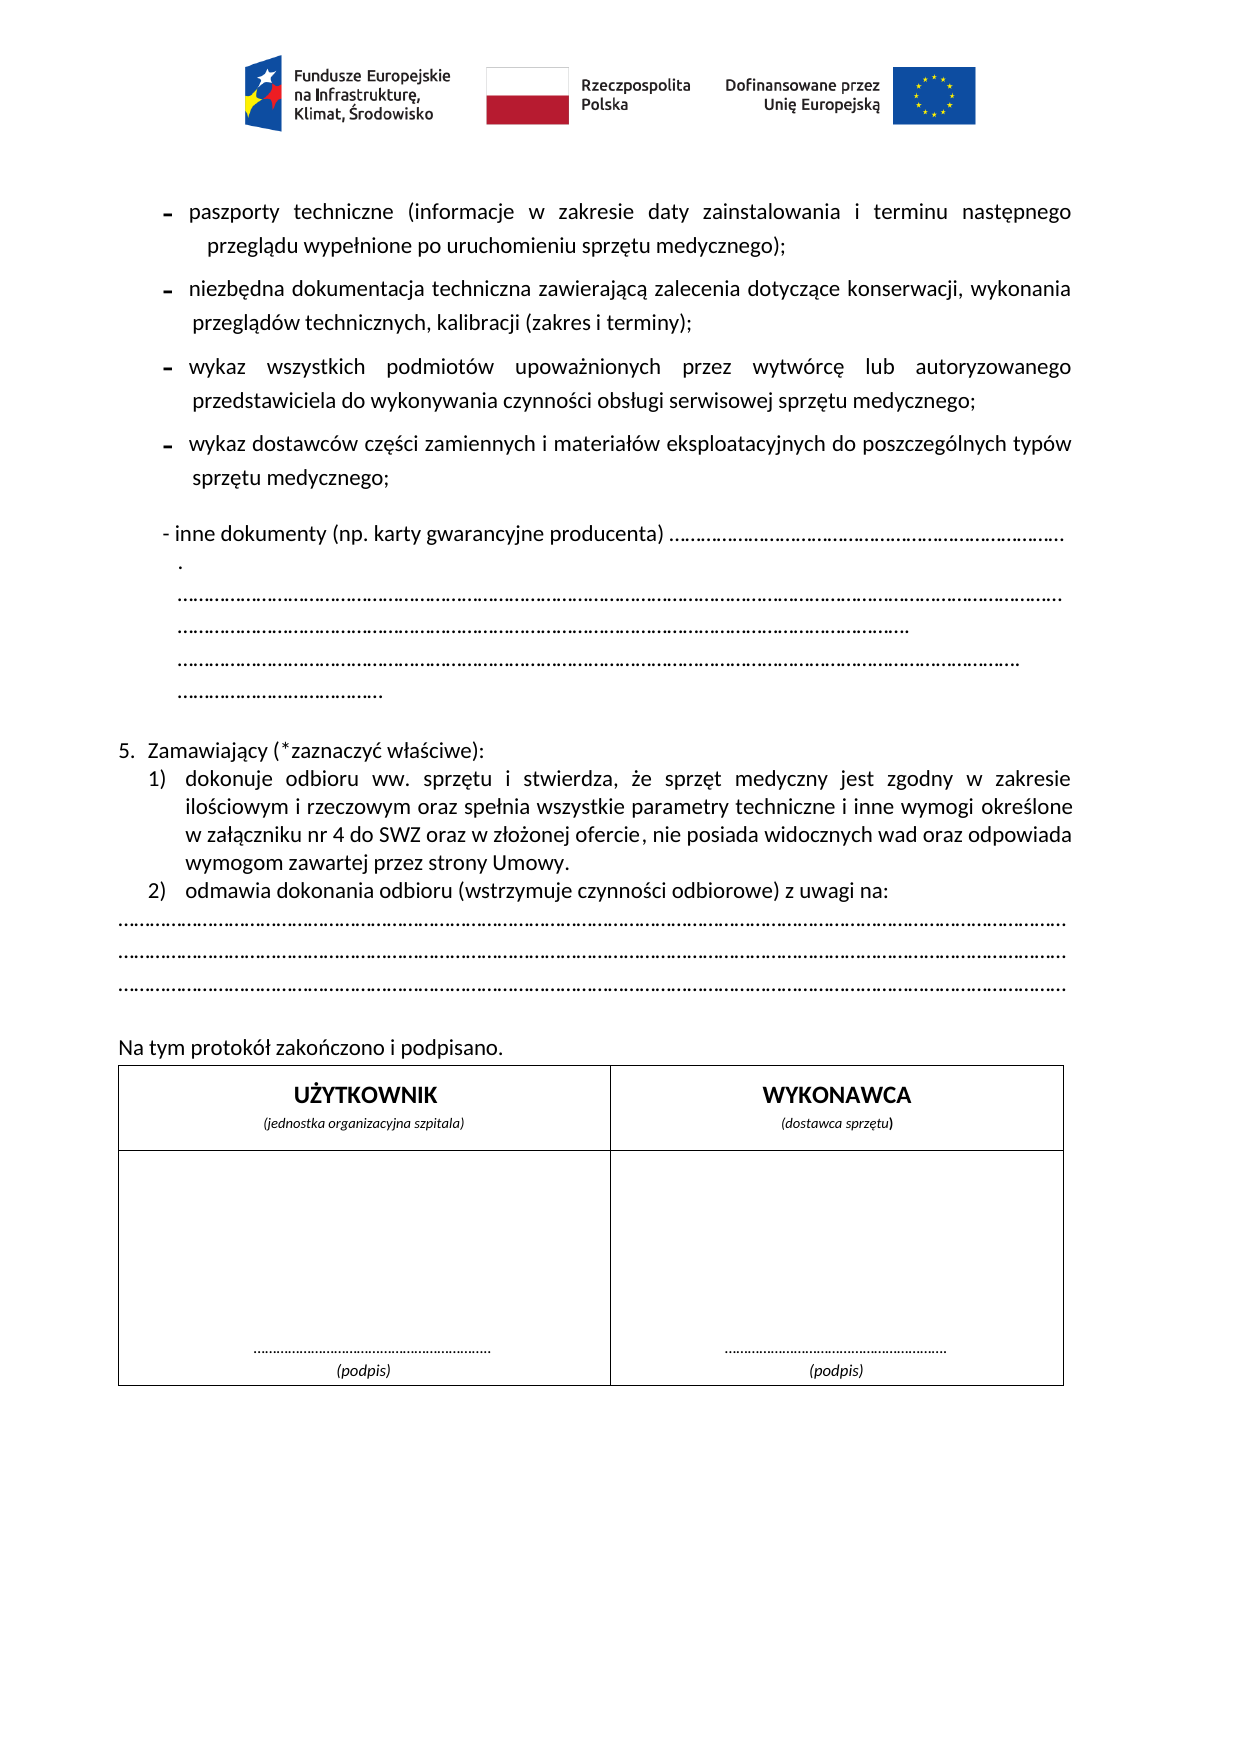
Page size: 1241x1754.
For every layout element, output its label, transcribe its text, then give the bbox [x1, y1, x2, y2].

list dokonuje odbioru ww. sprzętu i stwierdza, że sprzęt medyczny jest zgodny w zakresie ilościowym i rzeczowym oraz spełnia wszystkie parametry techniczne i inne wymogi określone w załączniku nr 4 do SWZ oraz w złożonej ofercie, nie posiada widocznych wad oraz odpowiada wymogom zawartej przez strony Umowy. [148, 764, 1073, 876]
text wykaz dostawców części zamiennych i materiałów eksploatacyjnych do poszczególnych typów sprzętu medycznego; [162, 414, 1073, 491]
text .……………………………………………………………………………………………………………………………………………………………………………………………………………………………………………………………………………….…………………………………………………………………………………………………………………………………………….………………………………… [177, 547, 1073, 704]
table_header WYKONAWCA (dostawca sprzętu) [611, 1066, 1063, 1150]
table_header UŻYTKOWNIK (jednostka organizacyjna szpitala) [119, 1066, 610, 1150]
picture [229, 37, 989, 149]
text ……………………………………………………………………………………………………………………………………………………………… [118, 969, 1078, 997]
list odmawia dokonania odbioru (wstrzymuje czynności odbiorowe) z uwagi na: [148, 876, 1073, 904]
table_cell …………………………………………………. (podpis) [611, 1151, 1063, 1385]
list Zamawiający (*zaznaczyć właściwe): [118, 736, 1073, 764]
table_cell …………………………………………………….. (podpis) [119, 1151, 610, 1385]
text ……………………………………………………………………………………………………………………………………………………………………………………………………………………………………………………………………………………………………………………………… [118, 904, 1078, 964]
text paszporty techniczne (informacje w zakresie daty zainstalowania i terminu następnego przeglądu wypełnione po uruchomieniu sprzętu medycznego); [162, 182, 1073, 259]
text niezbędna dokumentacja techniczna zawierającą zalecenia dotyczące konserwacji, wykonania przeglądów technicznych, kalibracji (zakres i terminy); [162, 259, 1073, 337]
text Na tym protokół zakończono i podpisano. [118, 1033, 1073, 1061]
text wykaz wszystkich podmiotów upoważnionych przez wytwórcę lub autoryzowanego przedstawiciela do wykonywania czynności obsługi serwisowej sprzętu medycznego; [162, 337, 1073, 414]
text - inne dokumenty (np. karty gwarancyjne producenta) ………………………………………………………………… [162, 519, 1073, 547]
